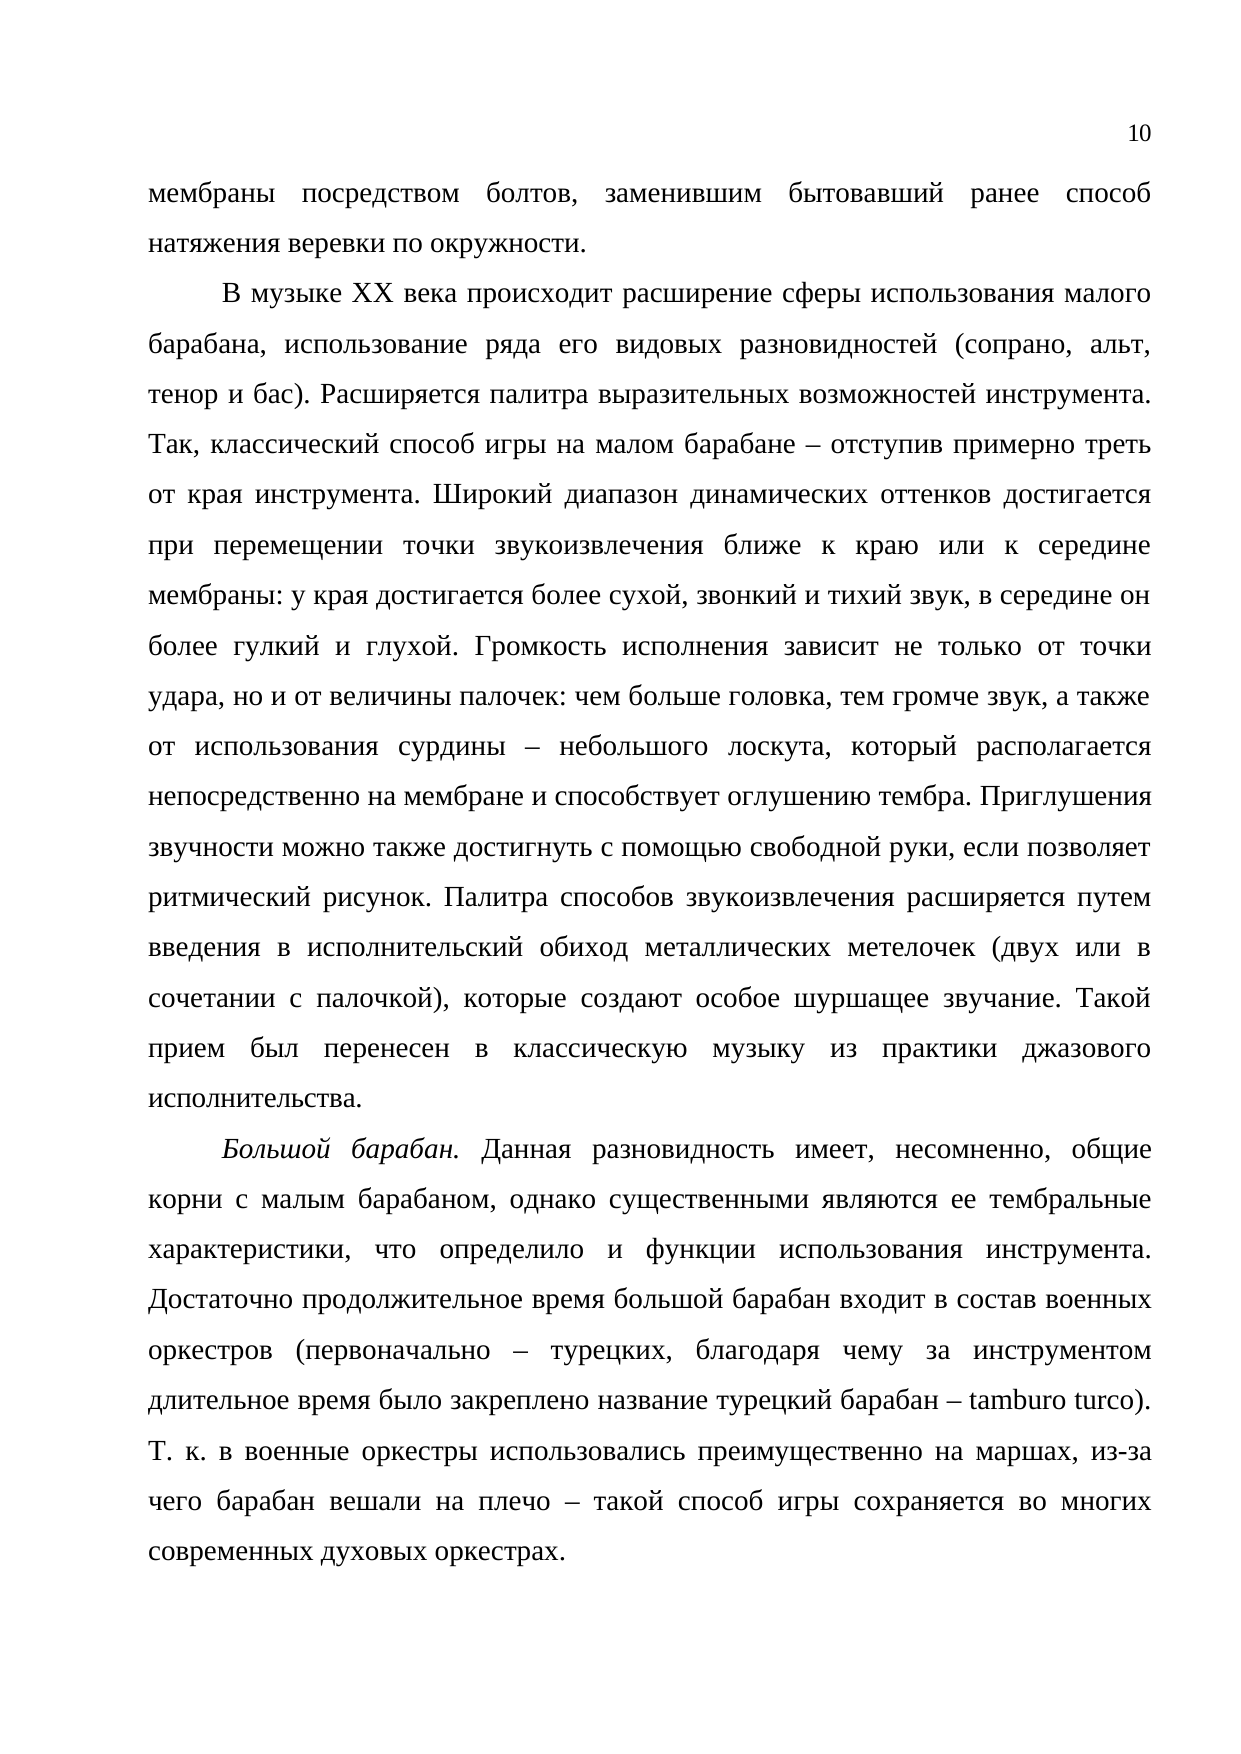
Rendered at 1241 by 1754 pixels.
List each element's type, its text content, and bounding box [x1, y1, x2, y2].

text мембраны посредством болтов, заменившим бытовавший ранее способ натяжения веревки по окружности. [148, 175, 1152, 259]
text В музыке ХХ века происходит расширение сферы использования малого барабана, использование ряда его видовых разновидностей (сопрано, альт, тенор и бас). Расширяется палитра выразительных возможностей инструмента. Так, классический способ игры на малом барабане – отступив примерно треть от края инструмента. Широкий диапазон динамических оттенков достигается при перемещении точки звукоизвлечения ближе к краю или к середине мембраны: у края достигается более сухой, звонкий и тихий звук, в середине он более гулкий и глухой. Громкость исполнения зависит не только от точки удара, но и от величины палочек: чем больше головка, тем громче звук, а также от использования сурдины – небольшого лоскута, который располагается непосредственно на мембране и способствует оглушению тембра. Приглушения звучности можно также достигнуть с помощью свободной руки, если позволяет ритмический рисунок. Палитра способов звукоизвлечения расширяется путем введения в исполнительский обиход металлических метелочек (двух или в сочетании с палочкой), которые создают особое шуршащее звучание. Такой прием был перенесен в классическую музыку из практики джазового исполнительства. [148, 275, 1152, 1114]
text Большой барабан. Данная разновидность имеет, несомненно, общие корни с малым барабаном, однако существенными являются ее тембральные характеристики, что определило и функции использования инструмента. Достаточно продолжительное время большой барабан входит в состав военных оркестров (первоначально – турецких, благодаря чему за инструментом длительное время было закреплено название турецкий барабан – tamburo turco). Т. к. в военные оркестры использовались преимущественно на маршах, из-за чего барабан вешали на плечо – такой способ игры сохраняется во многих современных духовых оркестрах. [148, 1131, 1153, 1567]
